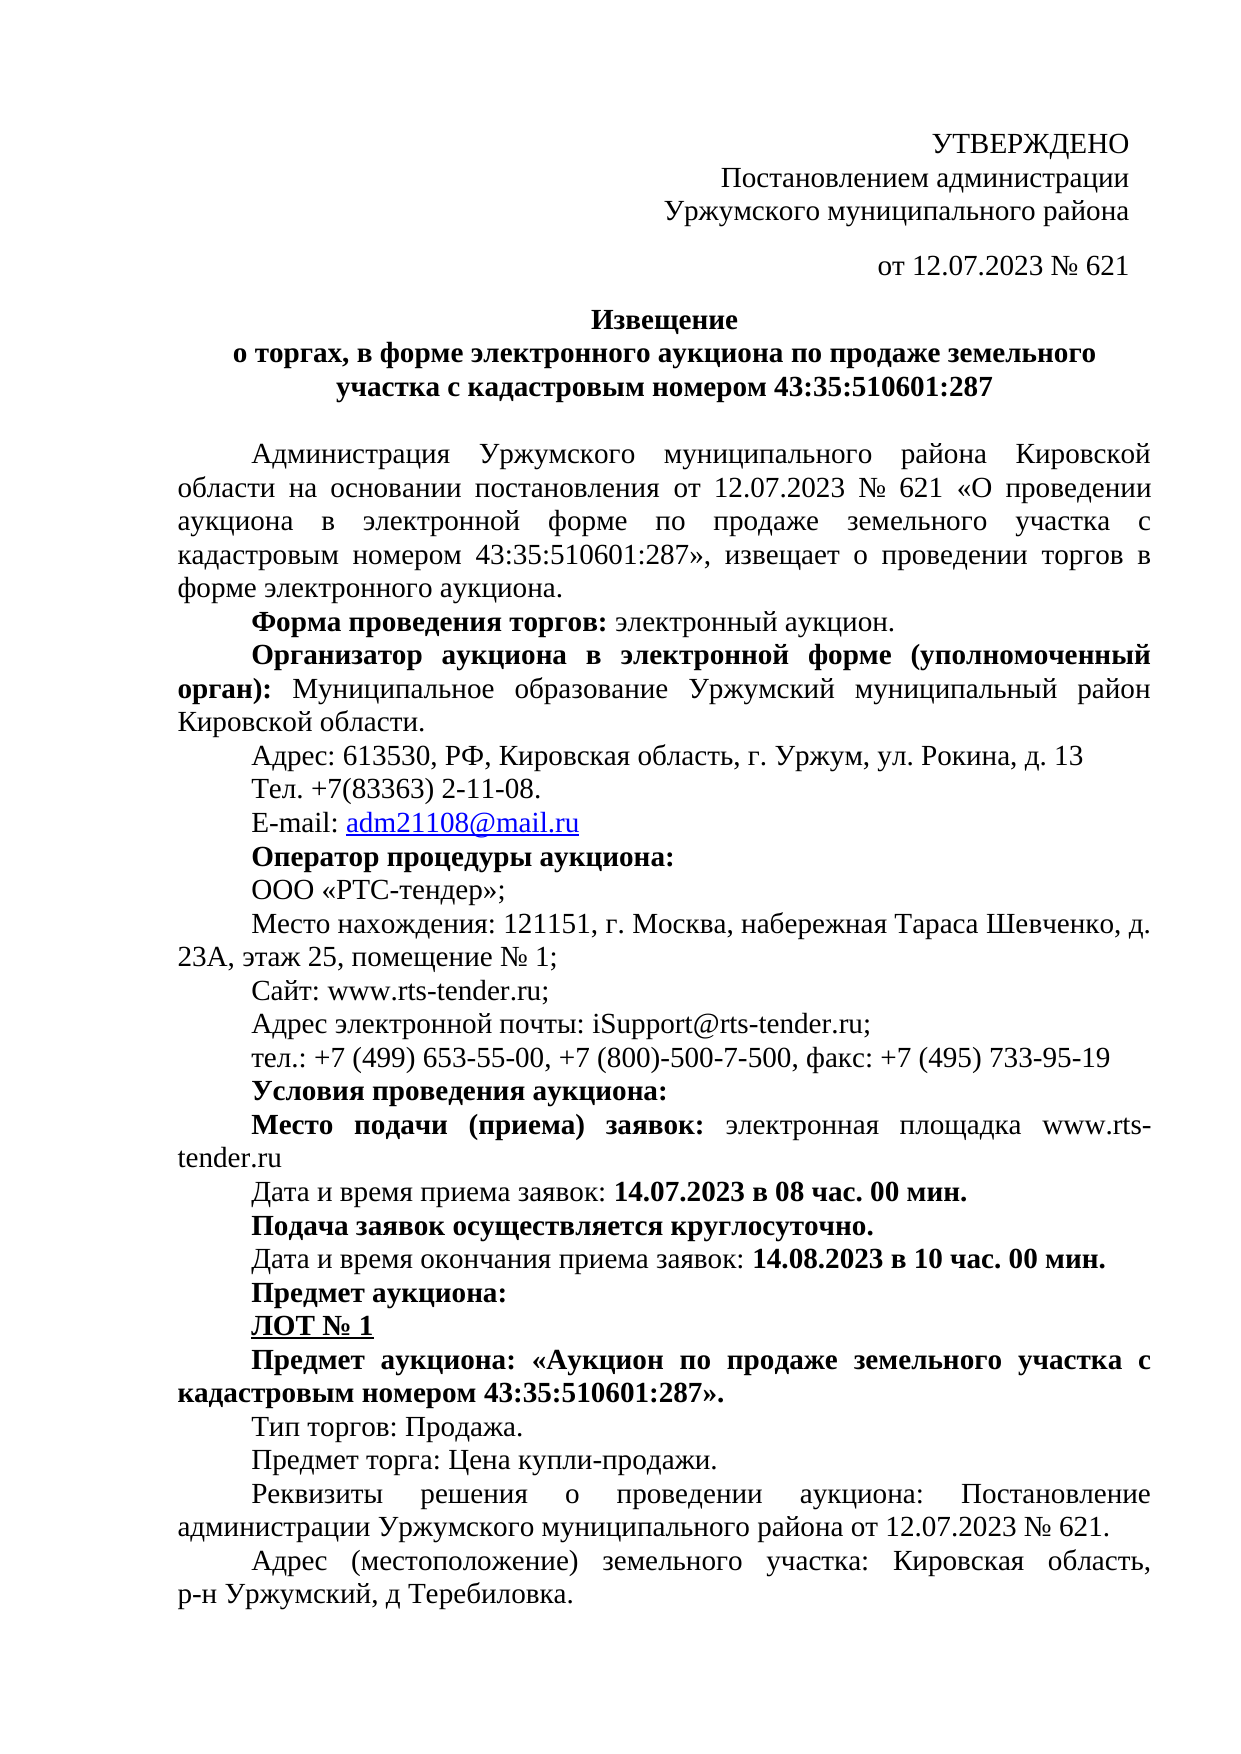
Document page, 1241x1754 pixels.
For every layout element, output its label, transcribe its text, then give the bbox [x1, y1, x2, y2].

text Подача заявок осуществляется круглосуточно. [177, 1208, 1152, 1241]
text Реквизиты решения о проведении аукциона: Постановление администрации Уржумского муниципального района от 12.07.2023 № 621. [177, 1476, 1152, 1543]
text Организатор аукциона в электронной форме (уполномоченный орган): Муниципальное образование Уржумский муниципальный район Кировской области. [177, 637, 1152, 738]
text Оператор процедуры аукциона: [177, 839, 1152, 872]
text Предмет аукциона: «Аукцион по продаже земельного участка с кадастровым номером 43:35:510601:287». [177, 1342, 1152, 1409]
text Место подачи (приема) заявок: электронная площадка www.rts-tender.ru [177, 1107, 1152, 1174]
text Предмет торга: Цена купли-продажи. [177, 1442, 1152, 1476]
text тел.: +7 (499) 653-55-00, +7 (800)-500-7-500, факс: +7 (495) 733-95-19 [177, 1040, 1152, 1073]
subtitle о торгах, в форме электронного аукциона по продаже земельного участка с кадастровым номером 43:35:510601:287 [177, 336, 1152, 403]
text ООО «РТС-тендер»; [177, 872, 1152, 906]
text Условия проведения аукциона: [177, 1073, 1152, 1107]
text Извещение [177, 302, 1152, 336]
text Место нахождения: 121151, г. Москва, набережная Тараса Шевченко, д. 23А, этаж 25, помещение № 1; [177, 906, 1152, 973]
text Форма проведения торгов: электронный аукцион. [177, 604, 1152, 637]
text Адрес (местоположение) земельного участка: Кировская область, р-н Уржумский, д Теребиловка. [177, 1543, 1152, 1610]
text Администрация Уржумского муниципального района Кировской области на основании постановления от 12.07.2023 № 621 «О проведении аукциона в электронной форме по продаже земельного участка с кадастровым номером 43:35:510601:287», извещает о проведении торгов в форме электронного аукциона. [177, 436, 1152, 604]
table_header УТВЕРЖДЕНО [642, 126, 1141, 160]
text Сайт: www.rts-tender.ru; [177, 973, 1152, 1006]
text Тип торгов: Продажа. [177, 1409, 1152, 1442]
table_cell Постановлением администрации Уржумского муниципального района от 12.07.2023 № 621 [642, 160, 1141, 302]
text E-mail: adm21108@mail.ru [177, 805, 1152, 839]
text Дата и время приема заявок: 14.07.2023 в 08 час. 00 мин. [177, 1174, 1152, 1208]
text Предмет аукциона: [177, 1275, 1152, 1308]
text Дата и время окончания приема заявок: 14.08.2023 в 10 час. 00 мин. [177, 1241, 1152, 1275]
text ЛОТ № 1 [177, 1308, 1152, 1342]
text Адрес электронной почты: iSupport@rts-tender.ru; [177, 1006, 1152, 1040]
text Тел. +7(83363) 2-11-08. [177, 772, 1152, 805]
text Адрес: 613530, РФ, Кировская область, г. Уржум, ул. Рокина, д. 13 [177, 738, 1152, 772]
